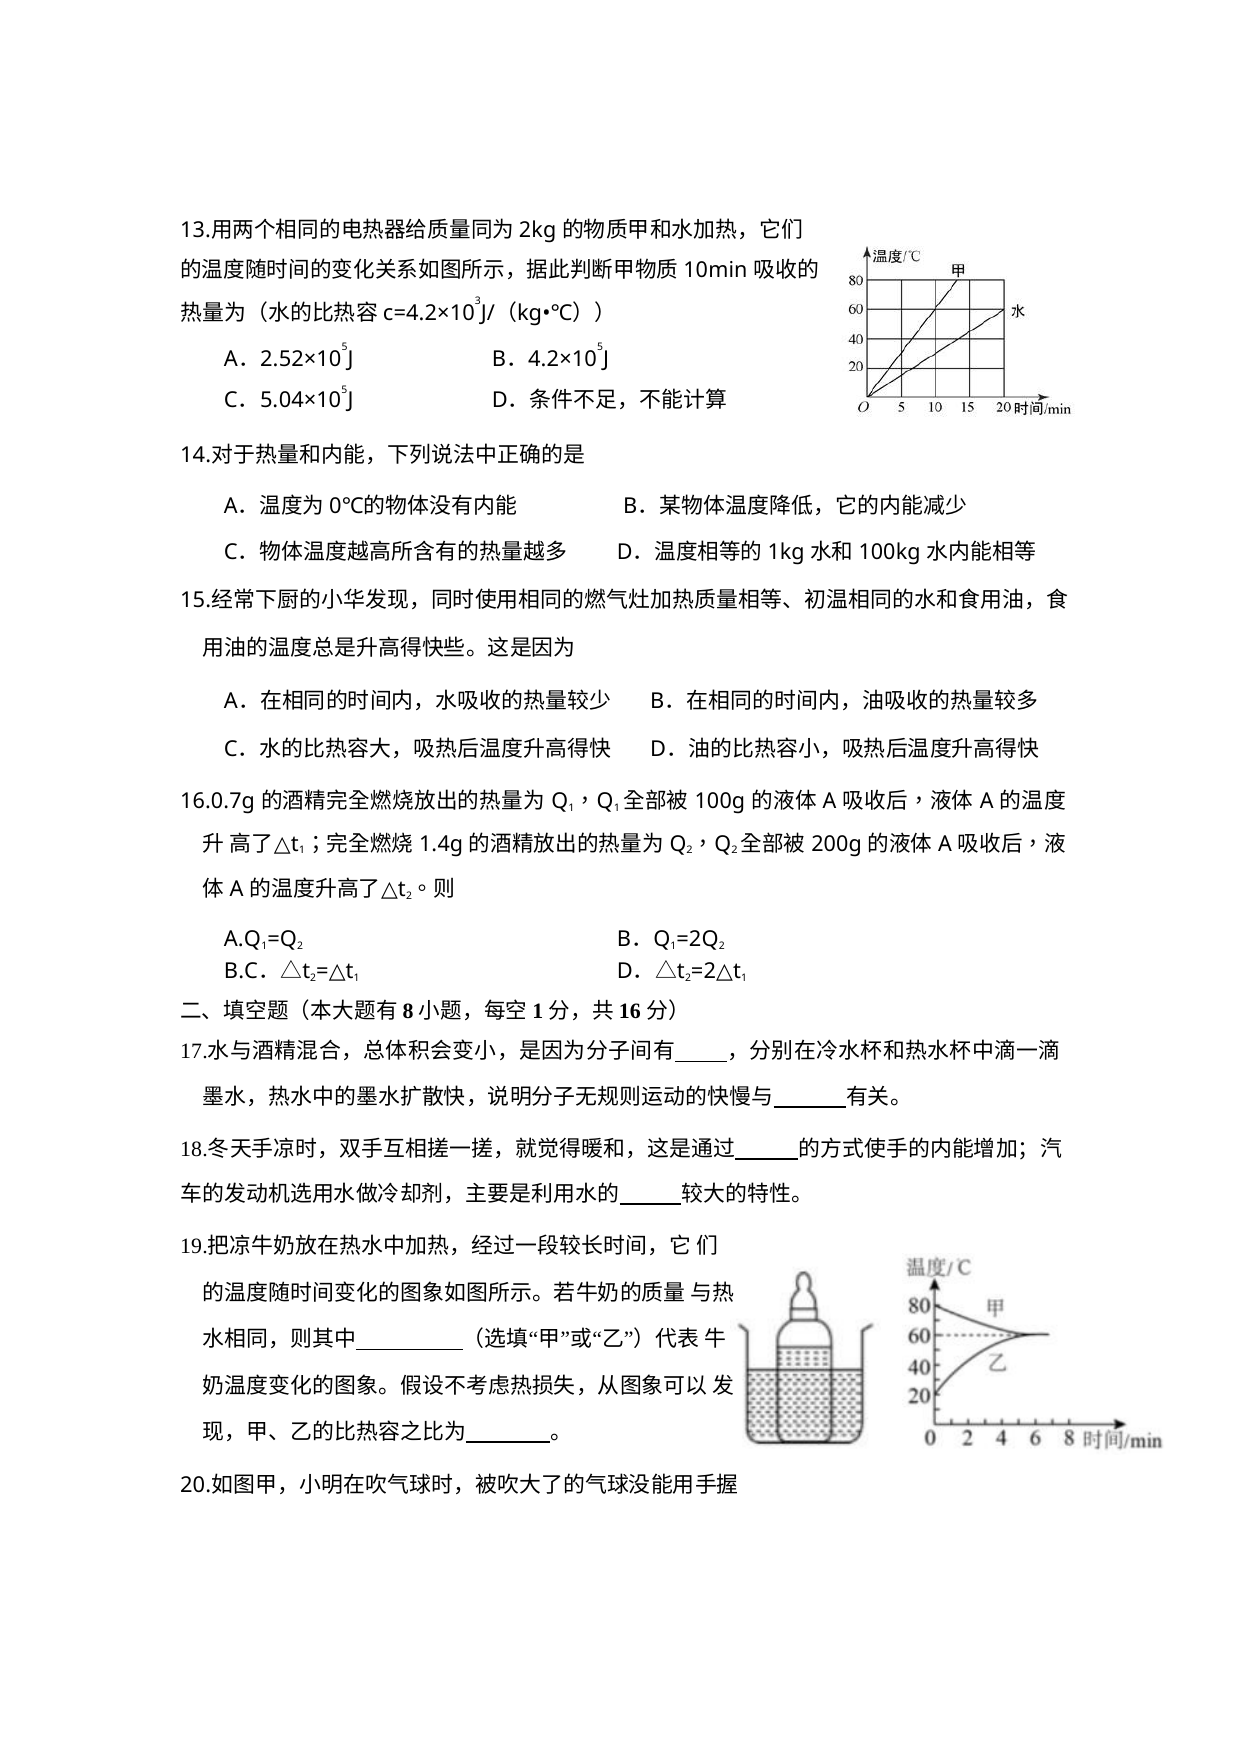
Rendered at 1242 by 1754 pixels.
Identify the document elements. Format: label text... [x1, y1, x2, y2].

text C．物体温度越高所含有的热量越多 D．温度相等的 1kg 水和 100kg 水内能相等 [224, 534, 1179, 566]
picture [730, 1228, 881, 1467]
text A．在相同的时间内，水吸收的热量较少 B．在相同的时间内，油吸收的热量较多 C．水的比热容大，吸热后温度升高得快 D．油的比热容小，吸热后温度升高得快 [224, 683, 1041, 763]
text 15.经常下厨的小华发现，同时使用相同的燃气灶加热质量相等、初温相同的水和食用油，食 用油的温度总是升高得快些。这是因为 [180, 582, 1068, 662]
picture [841, 242, 1078, 423]
text A.Q1=Q2 B．Q1=2Q2 [224, 921, 1179, 953]
text 的温度随时间的变化关系如图所示，据此判断甲物质 10min 吸收的 热量为（水的比热容 c=4.2×103J/（kg•℃）） [180, 252, 823, 327]
text 13.用两个相同的电热器给质量同为 2kg 的物质甲和水加热，它们 [180, 214, 1179, 242]
text 17.水与酒精混合，总体积会变小，是因为分子间有 ，分别在冷水杯和热水杯中滴一滴 墨水，热水中的墨水扩散快，说明分子无规则运动的快慢与 有关。 [180, 1033, 1068, 1110]
text B.C．△t2=△t1 D．△t2=2△t1 [224, 953, 1179, 985]
text A．2.52×105J B．4.2×105J C．5.04×105J D．条件不足，不能计算 [224, 339, 730, 414]
text 20.如图甲，小明在吹气球时，被吹大了的气球没能用手握 [180, 1467, 1179, 1499]
text 二、填空题（本大题有 8 小题，每空 1 分，共 16 分） [180, 993, 1179, 1025]
text 18.冬天手凉时，双手互相搓一搓，就觉得暖和，这是通过 的方式使手的内能增加；汽 车的发动机选用水做冷却剂，主要是利用水的 较大的特性。 [180, 1131, 1069, 1208]
text 14.对于热量和内能，下列说法中正确的是 [180, 437, 1179, 469]
picture [892, 1253, 1165, 1455]
text A．温度为 0℃的物体没有内能 B．某物体温度降低，它的内能减少 [224, 490, 1179, 518]
text 19.把凉牛奶放在热水中加热，经过一段较长时间，它 们的温度随时间变化的图象如图所示。若牛奶的质量 与热水相同，则其中 （选填“甲”或“乙”）代表 牛奶温度变化的图象。假设不考虑热损失，从图象可以 发现，甲、乙的比热容之比为 。 [180, 1228, 735, 1446]
text 16.0.7g 的酒精完全燃烧放出的热量为 Q1，Q1 全部被 100g 的液体 A 吸收后，液体 A 的温度升 高了△t1；完全燃烧 1.4g 的酒精放出的热量为 Q2，Q2 全部被 200g 的液体 A 吸收后，液体 A 的温度升高了△t2。则 [180, 785, 1069, 903]
